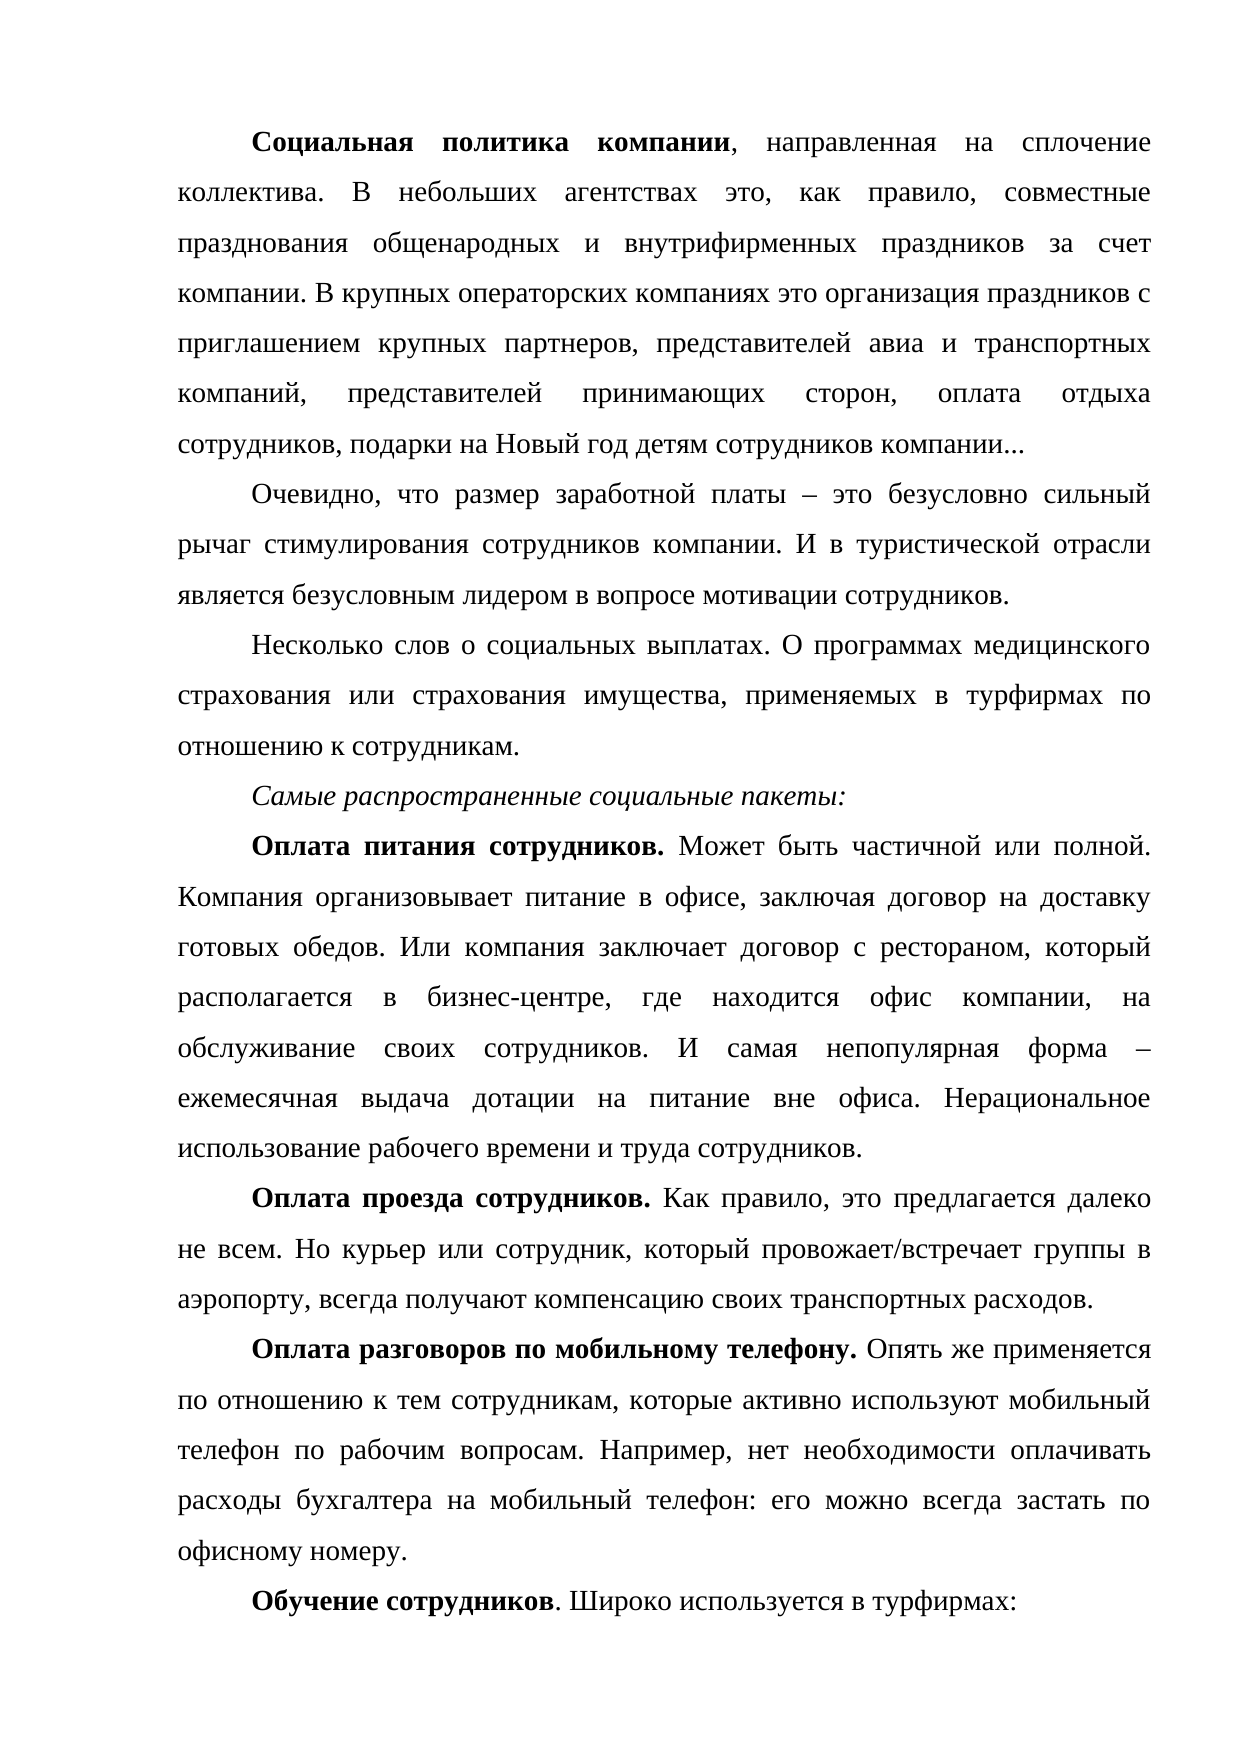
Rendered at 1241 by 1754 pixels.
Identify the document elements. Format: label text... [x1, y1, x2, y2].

text Несколько слов о социальных выплатах. О программах медицинского страхования или страхования имущества, применяемых в турфирмах по отношению к сотрудникам. [177, 627, 1152, 761]
text Социальная политика компании, направленная на сплочение коллектива. В небольших агентствах это, как правило, совместные празднования общенародных и внутрифирменных праздников за счет компании. В крупных операторских компаниях это организация праздников с приглашением крупных партнеров, представителей авиа и транспортных компаний, представителей принимающих сторон, оплата отдыха сотрудников, подарки на Новый год детям сотрудников компании... [177, 124, 1152, 459]
text Самые распространенные социальные пакеты: [177, 778, 1152, 812]
text Обучение сотрудников. Широко используется в турфирмах: [177, 1583, 1152, 1617]
text Оплата питания сотрудников. Может быть частичной или полной. Компания организовывает питание в офисе, заключая договор на доставку готовых обедов. Или компания заключает договор с рестораном, который располагается в бизнес-центре, где находится офис компании, на обслуживание своих сотрудников. И самая непопулярная форма – ежемесячная выдача дотации на питание вне офиса. Нерациональное использование рабочего времени и труда сотрудников. [177, 828, 1152, 1164]
text Оплата разговоров по мобильному телефону. Опять же применяется по отношению к тем сотрудникам, которые активно используют мобильный телефон по рабочим вопросам. Например, нет необходимости оплачивать расходы бухгалтера на мобильный телефон: его можно всегда застать по офисному номеру. [177, 1332, 1152, 1566]
text Оплата проезда сотрудников. Как правило, это предлагается далеко не всем. Но курьер или сотрудник, который провожает/встречает группы в аэропорту, всегда получают компенсацию своих транспортных расходов. [177, 1181, 1152, 1315]
text Очевидно, что размер заработной платы – это безусловно сильный рычаг стимулирования сотрудников компании. И в туристической отрасли является безусловным лидером в вопросе мотивации сотрудников. [177, 476, 1152, 610]
